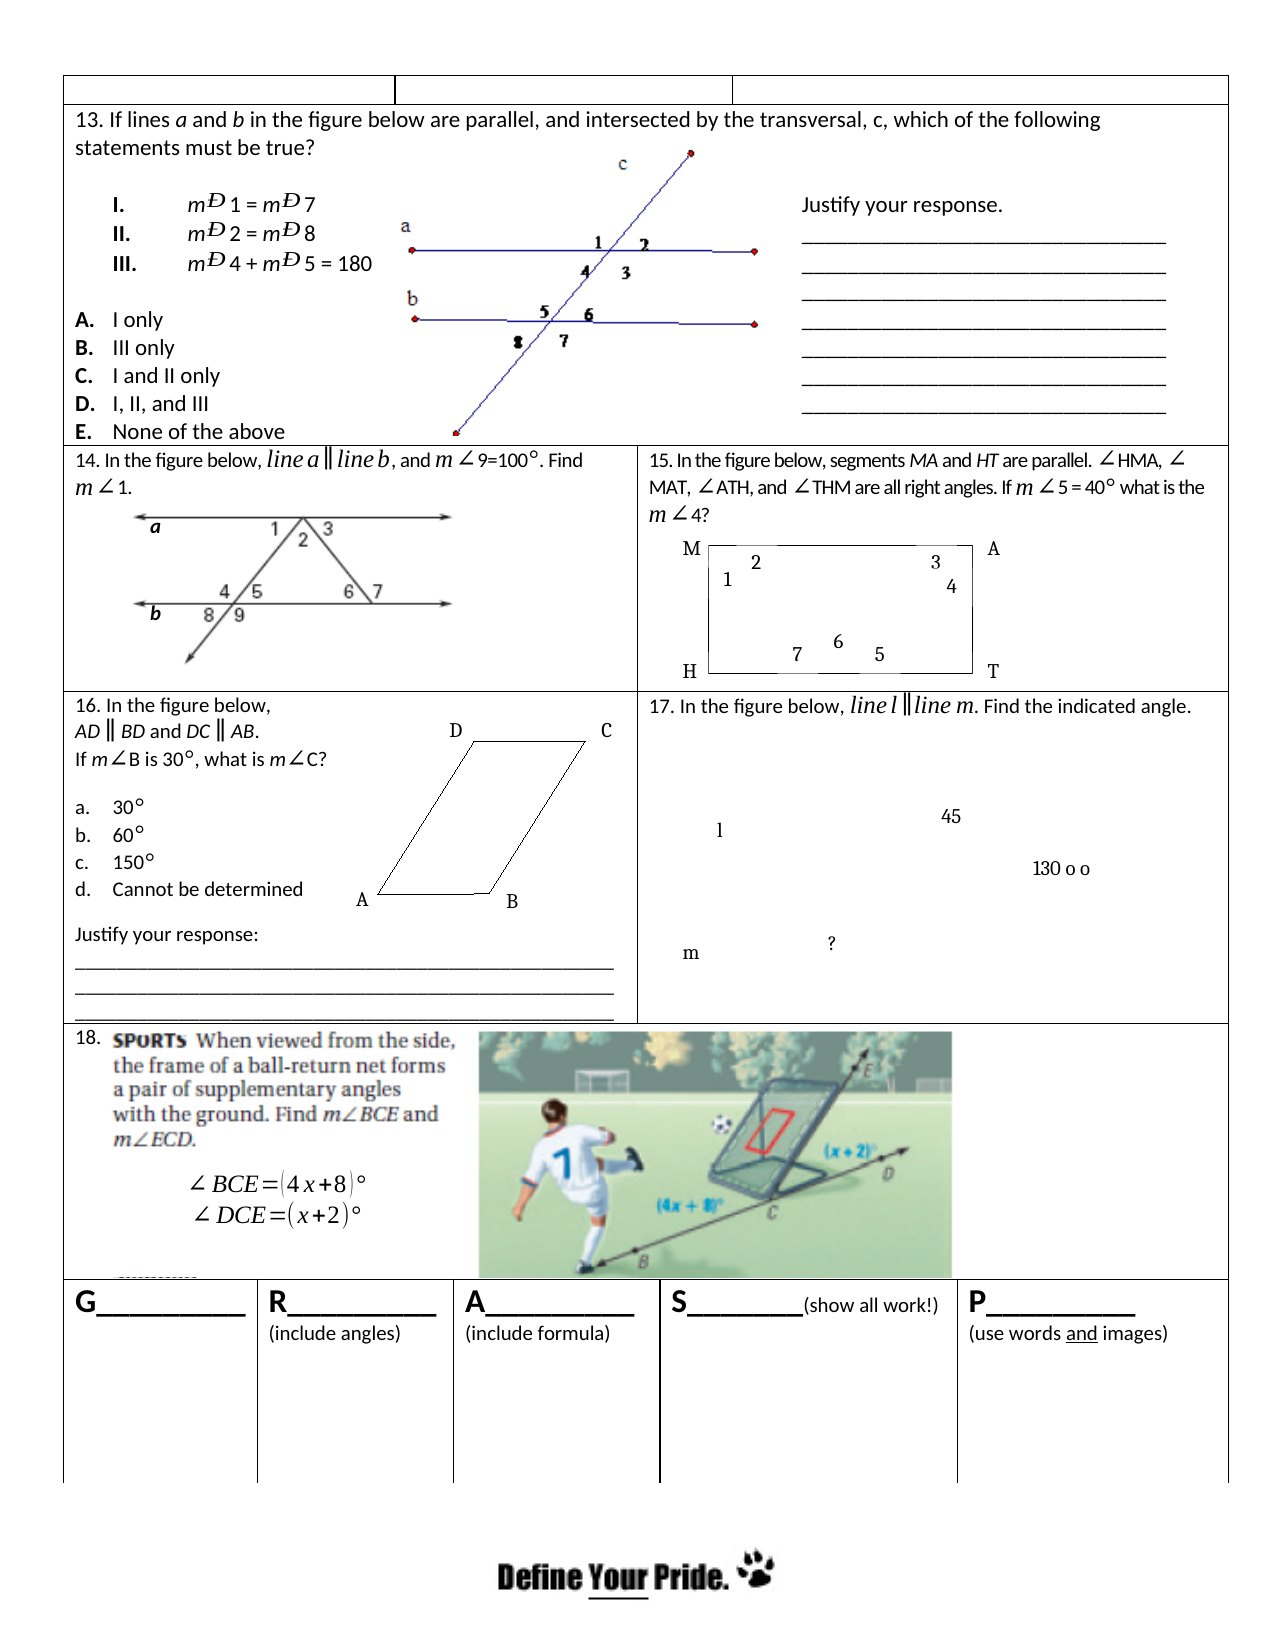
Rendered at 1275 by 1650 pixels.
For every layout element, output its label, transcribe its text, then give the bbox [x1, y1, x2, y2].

table_cell 18. [64, 1024, 1228, 1278]
table_cell 15. In the figure below, segments MA and HT are parallel. HMA, MAT, ATH, and THM are all right angles. If 5 = 40 what is the 4? [638, 446, 1228, 691]
picture [493, 1546, 783, 1603]
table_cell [396, 76, 732, 104]
picture [395, 135, 783, 436]
table_cell G_________ [64, 1280, 257, 1483]
table_cell 17. In the figure below, . Find the indicated angle. [638, 692, 1228, 1023]
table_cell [733, 76, 1228, 104]
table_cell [454, 1280, 659, 1483]
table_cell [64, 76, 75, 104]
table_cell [661, 1280, 957, 1483]
table_cell 16. In the figure below, AD BD and DC AB. If mB is 30, what is mC? 30 60 150 Cannot be determined Justify your response: ____________________________________________________ ____________________________________________________ ____________________________________________________ [64, 692, 637, 1023]
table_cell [958, 1280, 1228, 1483]
table_cell 14. In the figure below, , and 9=100. Find 1. a b [64, 446, 637, 691]
table_cell 13. If lines a and b in the figure below are parallel, and intersected by the transversal, c, which of the following statements must be true? m1 = m7 Justify your response. m2 = m8 ________________________________ m4 + m5 = 180 ________________________________ ________________________________ I only ________________________________ III only ________________________________ I and II only ________________________________ I, II, and III ________________________________ None of the above [64, 105, 1228, 445]
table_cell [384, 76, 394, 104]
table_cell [258, 1280, 453, 1483]
